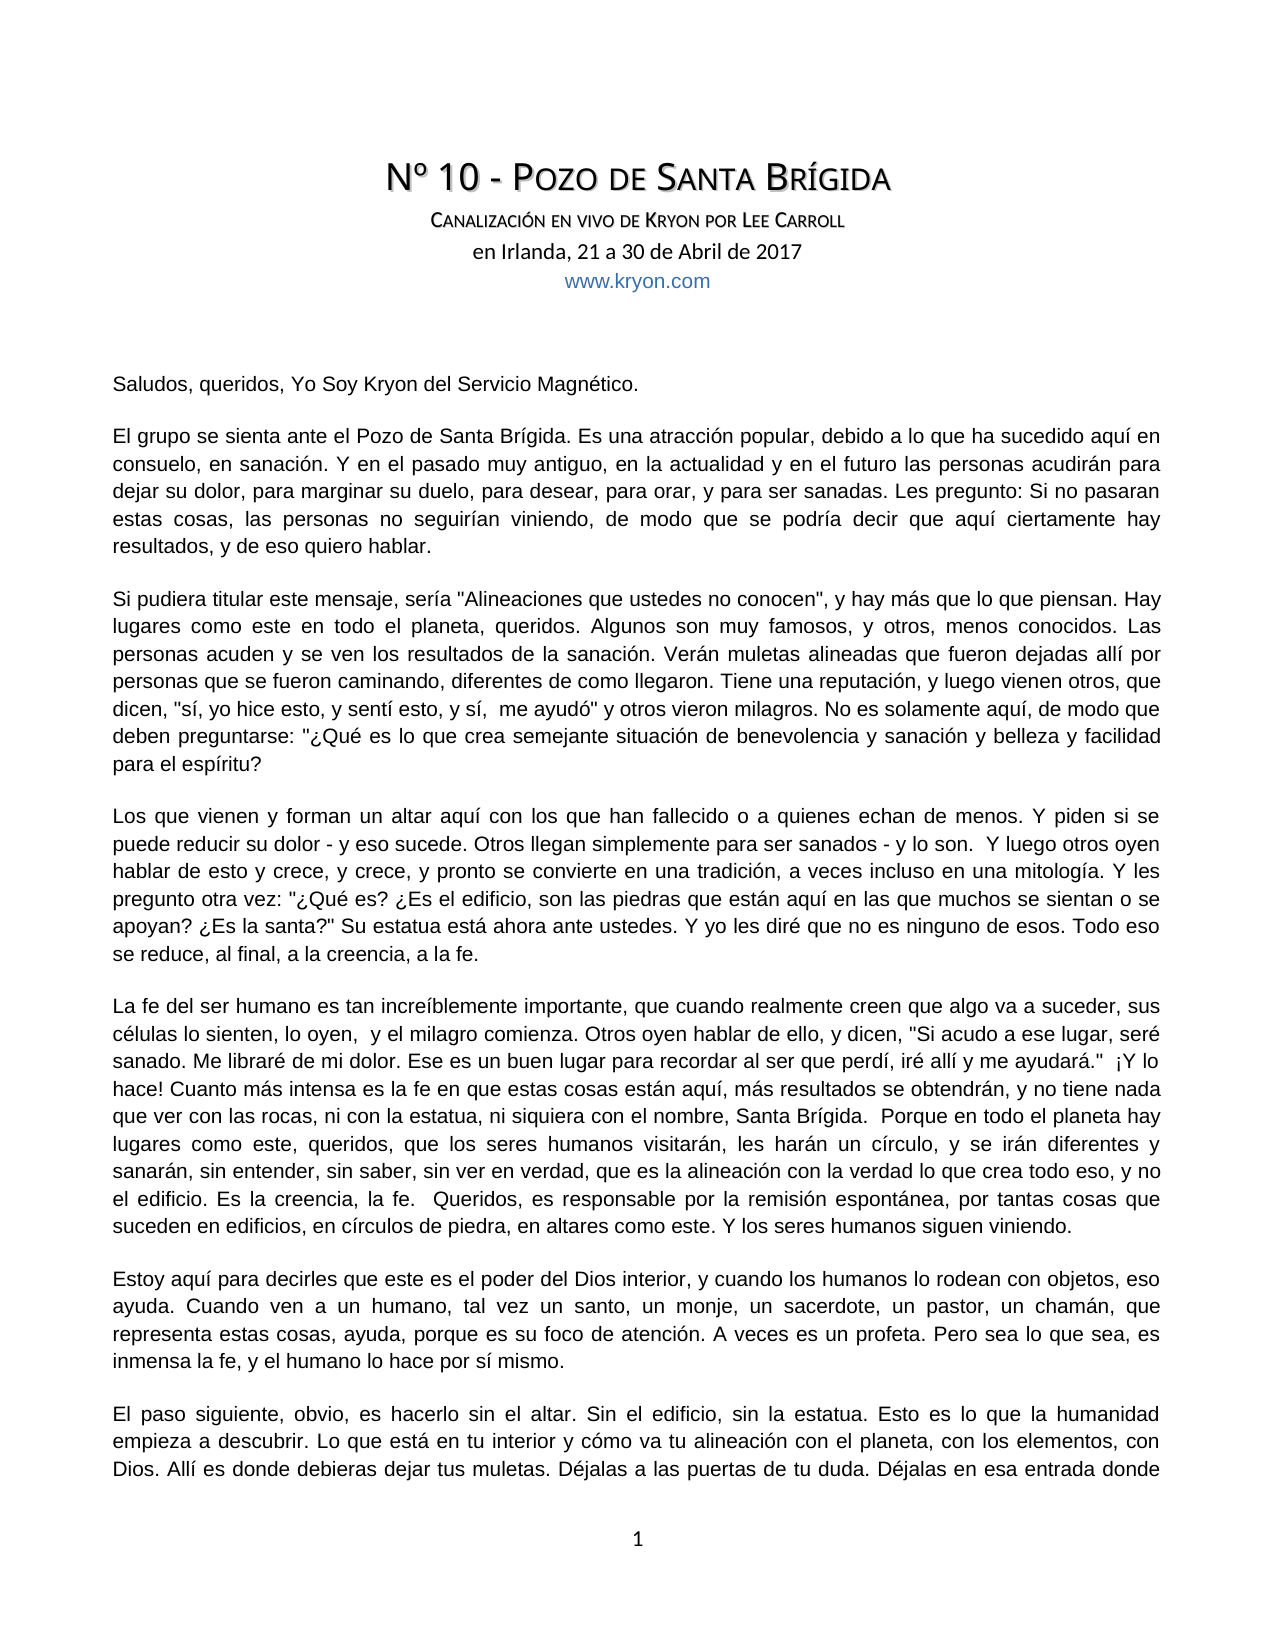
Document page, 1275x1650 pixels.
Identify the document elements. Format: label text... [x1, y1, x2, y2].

text Nº 10 - Pozo de Santa Brígida Canalización en vivo de Kryon por Lee Carroll en Irlanda, 30 de Abril de 2017 www.kryon.com [112, 150, 1162, 293]
text El grupo se sienta ante el Pozo de Santa Brígida. Es una atracción popular, debido a lo que ha sucedido aquí en consuelo, en sanación. Y en el pasado muy antiguo, en la actualidad y en el futuro las personas acudirán para dejar su dolor, para marginar su duelo, para desear, para orar, y para ser sanadas. Les pregunto: Si no pasaran estas cosas, las personas no seguirían viniendo, de modo que se podría decir que aquí ciertamente hay resultados, y de eso quiero hablar. [112, 424, 1162, 558]
text Los que vienen y forman un altar aquí con los que han fallecido o a quienes echan de menos. Y piden si se puede reducir su dolor - y eso sucede. Otros llegan simplemente para ser sanados - y lo son. Y luego otros oyen hablar de esto y crece, y crece, y pronto se convierte en una tradición, a veces incluso en una mitología. Y les pregunto otra vez: "¿Qué es? ¿Es el edificio, son las piedras que están aquí en las que muchos se sientan o se apoyan? ¿Es la santa?" Su estatua está ahora ante ustedes. Y yo les diré que no es ninguno de esos. Todo eso se reduce, al final, a la creencia, a la fe. [112, 804, 1162, 965]
text Saludos, queridos, Yo Soy Kryon del Servicio Magnético. [112, 371, 1162, 395]
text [112, 1401, 1162, 1480]
text La fe del ser humano es tan increíblemente importante, que cuando realmente creen que algo va a suceder, sus células lo sienten, lo oyen, y el milagro comienza. Otros oyen hablar de ello, y dicen, "Si acudo a ese lugar, seré sanado. Me libraré de mi dolor. Ese es un buen lugar para recordar al ser que perdí, iré allí y me ayudará." ¡Y lo hace! Cuanto más intensa es la fe en que estas cosas están aquí, más resultados se obtendrán, y no tiene nada que ver con las rocas, ni con la estatua, ni siquiera con el nombre, Santa Brígida. Porque en todo el planeta hay lugares como este, queridos, que los seres humanos visitarán, les harán un círculo, y se irán diferentes y sanarán, sin entender, sin saber, sin ver en verdad, que es la alineación con la verdad lo que crea todo eso, y no el edificio. Es la creencia, la fe. Queridos, es responsable por la remisión espontánea, por tantas cosas que suceden en edificios, en círculos de piedra, en altares como este. Y los seres humanos siguen viniendo. [112, 994, 1162, 1238]
text Si pudiera titular este mensaje, sería "Alineaciones que ustedes no conocen", y hay más que lo que piensan. Hay lugares como este en todo el planeta, queridos. Algunos son muy famosos, y otros, menos conocidos. Las personas acuden y se ven los resultados de la sanación. Verán muletas alineadas que fueron dejadas allí por personas que se fueron caminando, diferentes de como llegaron. Tiene una reputación, y luego vienen otros, que dicen, "sí, yo hice esto, y sentí esto, y sí, me ayudó" y otros vieron milagros. No es solamente aquí, de modo que deben preguntarse: "¿Qué es lo que crea semejante situación de benevolencia y sanación y belleza y facilidad para el espíritu? [112, 586, 1162, 775]
text Estoy aquí para decirles que este es el poder del Dios interior, y cuando los humanos lo rodean con objetos, eso ayuda. Cuando ven a un humano, tal vez un santo, un monje, un sacerdote, un pastor, un chamán, que representa estas cosas, ayuda, porque es su foco de atención. A veces es un profeta. Pero sea lo que sea, es inmensa la fe, y el humano lo hace por sí mismo. [112, 1266, 1162, 1373]
